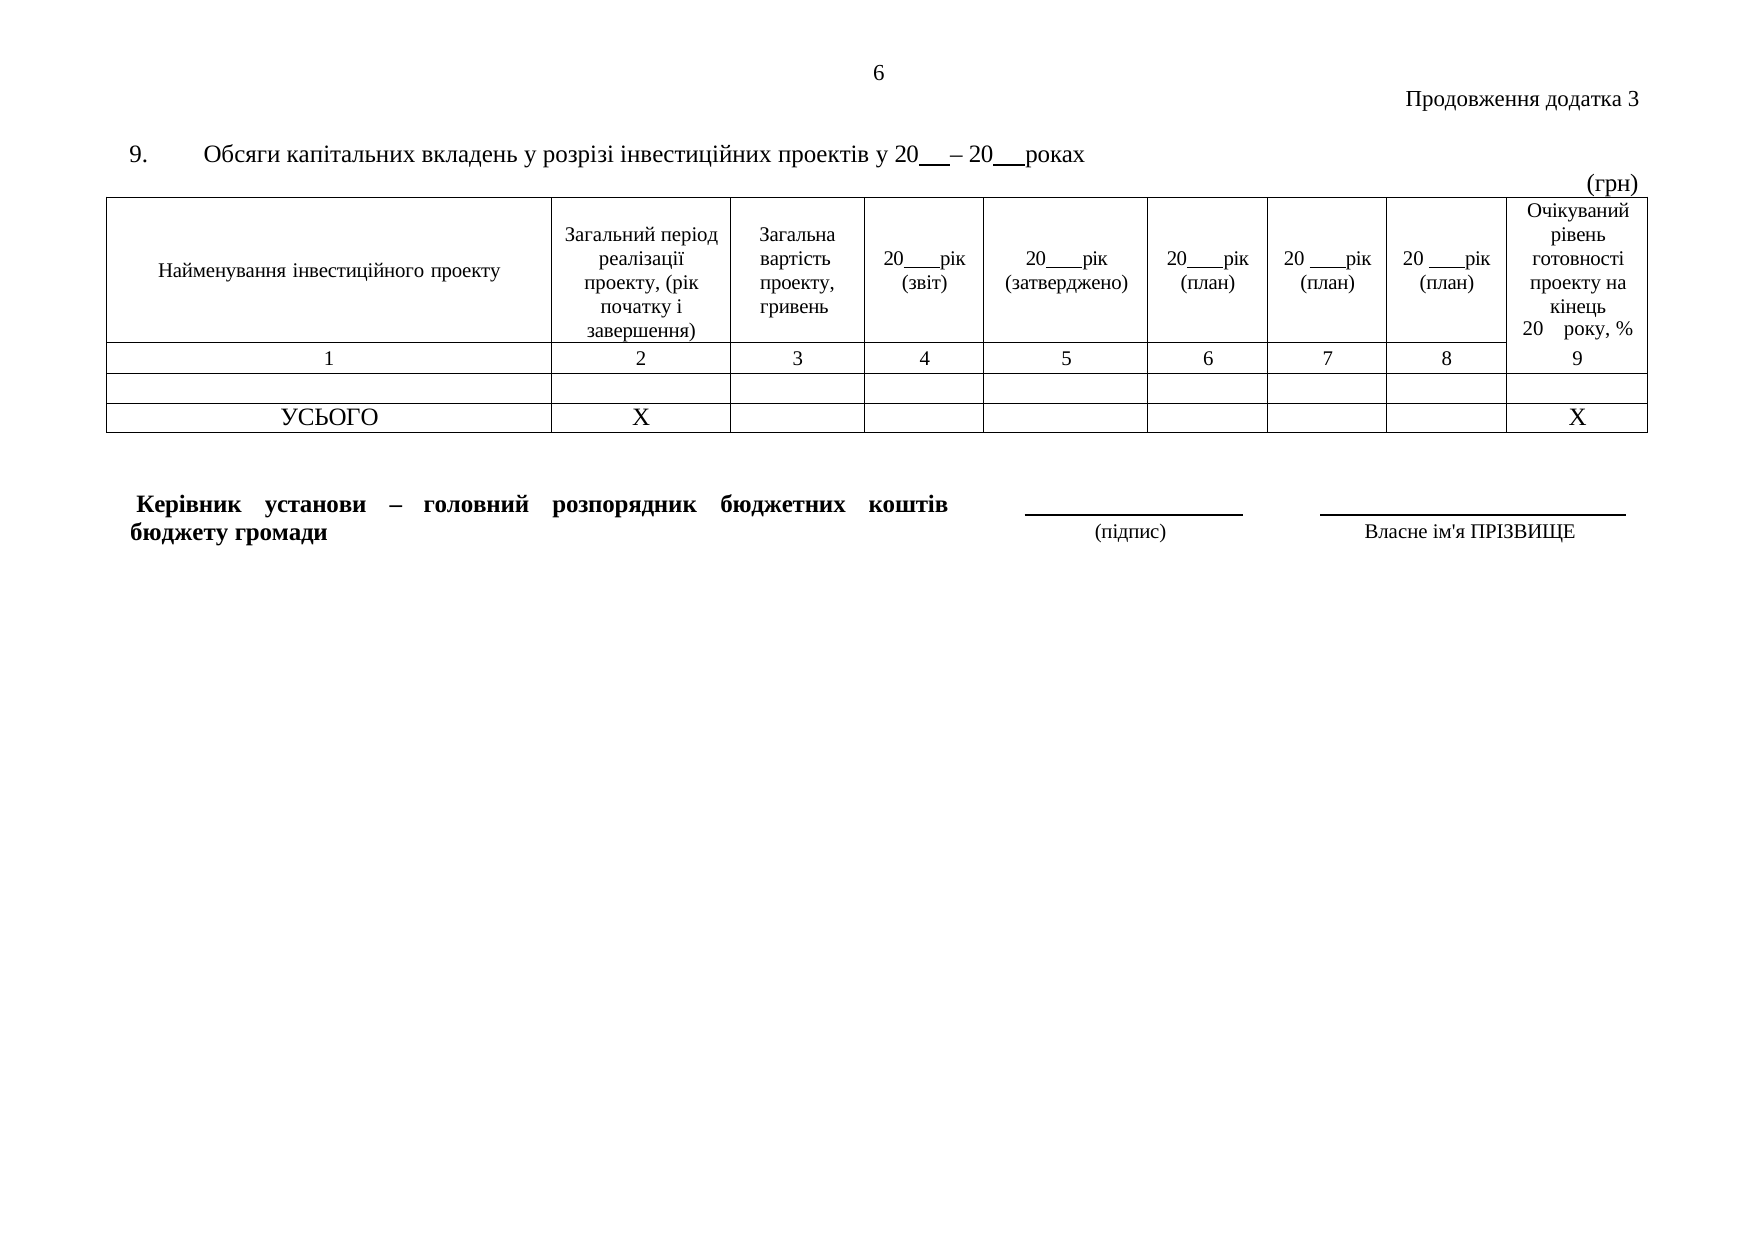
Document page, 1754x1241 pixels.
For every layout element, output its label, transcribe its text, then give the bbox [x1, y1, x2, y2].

table_header 20 рік (план) [1268, 198, 1386, 342]
table_header Найменування інвестиційного проекту [107, 198, 551, 342]
table_header 20 рік (план) [1148, 198, 1267, 342]
table_cell [552, 374, 730, 403]
table_cell Х [552, 404, 730, 432]
table_cell Власне ім'я ПРІЗВИЩЕ [1281, 520, 1631, 548]
table_cell [1148, 404, 1267, 432]
table_header Керівник установи – головний розпорядник бюджетних коштів [125, 492, 987, 520]
table_cell [1148, 374, 1267, 403]
table_header 20 рік (звіт) [865, 198, 983, 342]
table_cell [1507, 374, 1647, 403]
table_cell [1268, 404, 1386, 432]
table_cell 8 [1387, 343, 1506, 372]
table_header 20 рік (затверджено) [984, 198, 1147, 342]
table_cell 3 [731, 343, 864, 372]
table_cell 2 [552, 343, 730, 372]
table_cell [731, 404, 864, 432]
table_cell [984, 404, 1147, 432]
table_cell 6 [1148, 343, 1267, 372]
table_header 20 рік (план) [1387, 198, 1506, 342]
table_cell УСЬОГО [107, 404, 551, 432]
table_cell [1387, 404, 1506, 432]
table_cell [865, 374, 983, 403]
table_cell [865, 404, 983, 432]
table_cell [107, 374, 551, 403]
table_cell бюджету громади [125, 520, 987, 548]
table_cell 1 [107, 343, 551, 372]
text (грн) [1586, 168, 1680, 197]
table_cell 7 [1268, 343, 1386, 372]
table_header Загальна вартість проекту, гривень [731, 198, 864, 342]
table_cell (підпис) [987, 520, 1281, 548]
table_cell [731, 374, 864, 403]
table_header Загальний період реалізації проекту, (рік початку і завершення) [552, 198, 730, 342]
table_cell [1268, 374, 1386, 403]
table_header Очікуваний рівень готовності проекту на кінець 20 року, % [1507, 198, 1647, 342]
table_cell 4 [865, 343, 983, 372]
table_cell [1387, 374, 1506, 403]
table_header [1281, 492, 1631, 520]
table_cell 5 [984, 343, 1147, 372]
table_header [987, 492, 1281, 520]
list Обсяги капітальних вкладень у розрізі інвестиційних проектів у 20 – 20 роках [129, 139, 1680, 168]
table_cell Х [1507, 404, 1647, 432]
table_cell [984, 374, 1147, 403]
table_cell 9 [1507, 342, 1647, 372]
